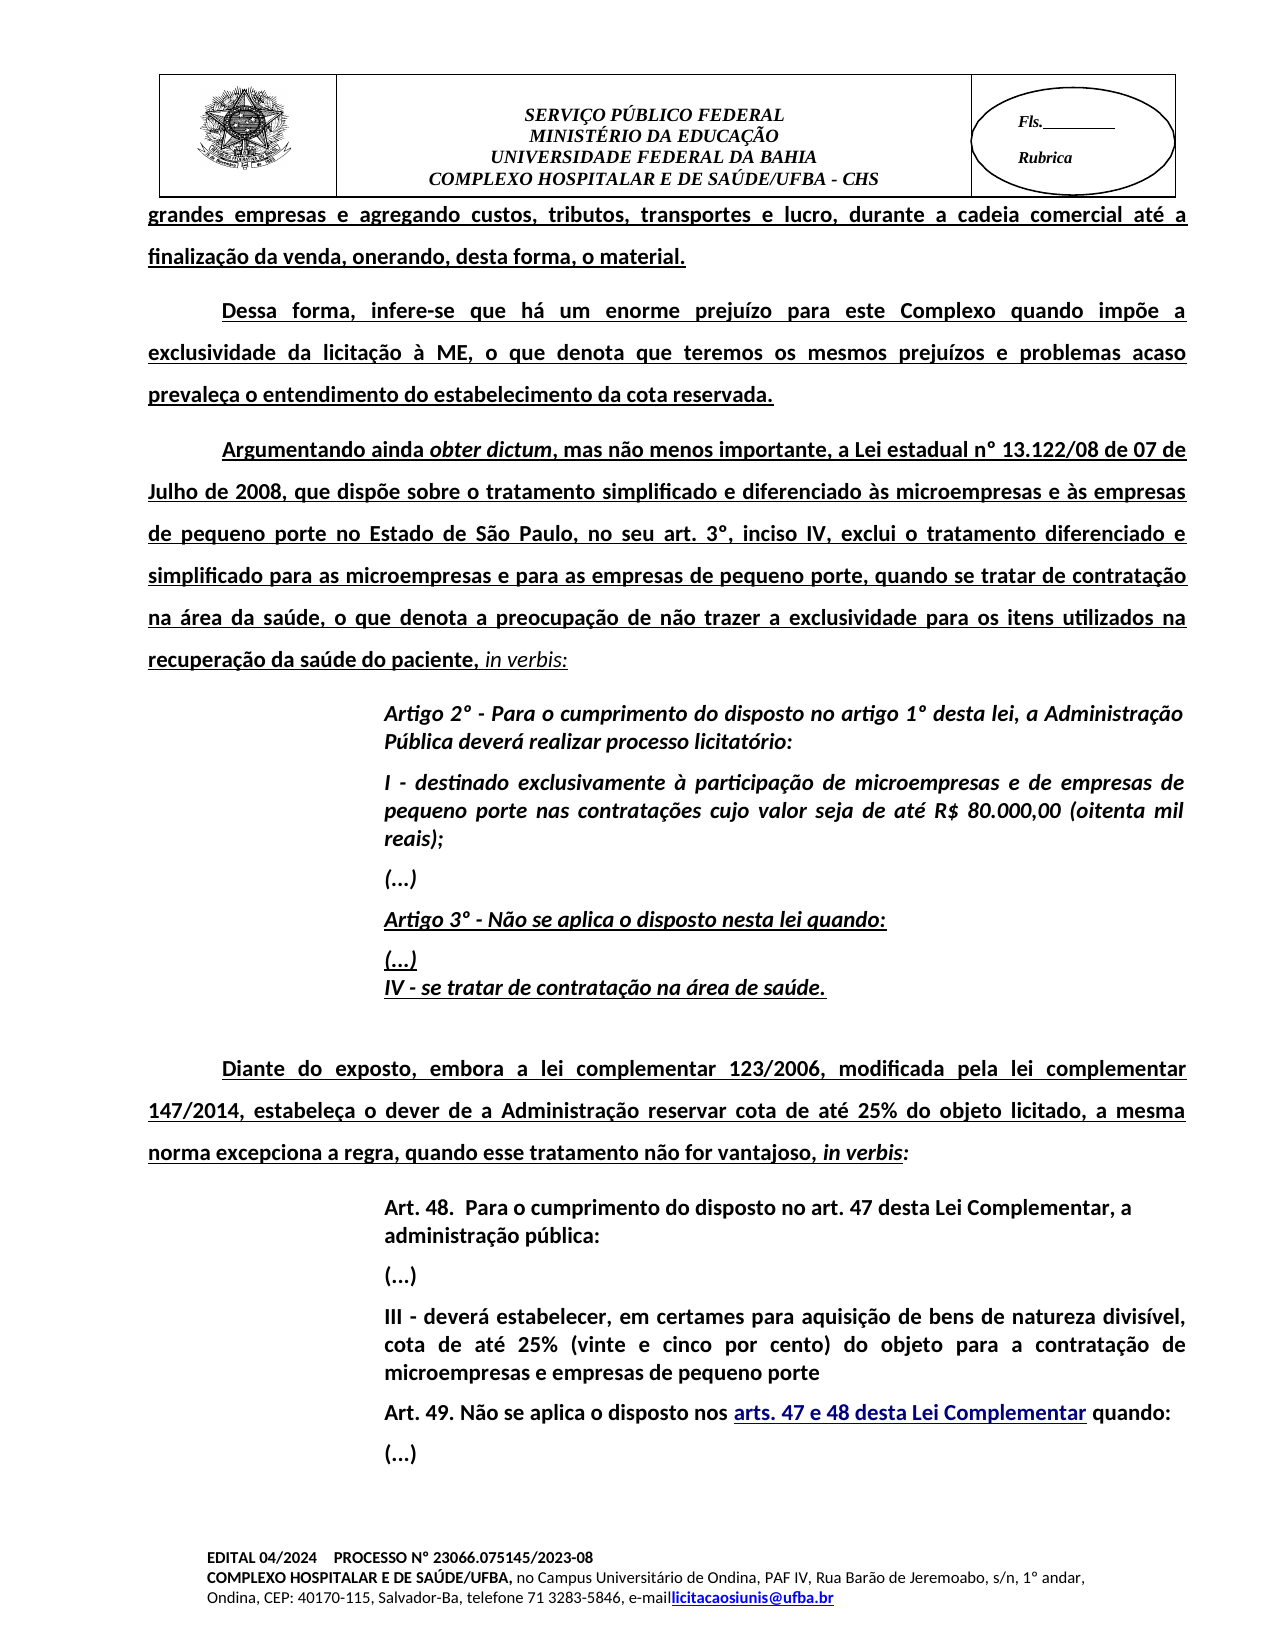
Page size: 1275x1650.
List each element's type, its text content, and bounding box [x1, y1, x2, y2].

text Diante do exposto, embora a lei complementar 123/2006, modificada pela lei complementar 147/2014, estabeleça o dever de a Administração reservar cota de até 25% do objeto licitado, a mesma norma excepciona a regra, quando esse tratamento não for vantajoso, in verbis: [148, 1124, 1187, 1166]
text Argumentando ainda obter dictum, mas não menos importante, a Lei estadual nº 13.122/08 de 07 de Julho de 2008, que dispõe sobre o tratamento simplificado e diferenciado às microempresas e às empresas de pequeno porte no Estado de São Paulo, no seu art. 3º, inciso IV, exclui o tratamento diferenciado e simplificado para as microempresas e para as empresas de pequeno porte, quando se tratar de contratação na área da saúde, o que denota a preocupação de não trazer a exclusividade para os itens utilizados na recuperação da saúde do paciente, in verbis: [148, 502, 1187, 543]
text Art. 49. Não se aplica o disposto nos arts. 47 e 48 desta Lei Complementar quando: [384, 1398, 1187, 1427]
text I - destinado exclusivamente à participação de microempresas e de empresas de pequeno porte nas contratações cujo valor seja de até R$ 80.000,00 (oitenta mil reais); [384, 768, 1187, 852]
text Art. 48. Para o cumprimento do disposto no art. 47 desta Lei Complementar, a administração pública: [384, 1193, 1187, 1249]
text Artigo 2º - Para o cumprimento do disposto no artigo 1º desta lei, a Administração Pública deverá realizar processo licitatório: [384, 699, 1187, 755]
picture [197, 86, 292, 170]
text (...) [384, 864, 1187, 892]
text Argumentando ainda obter dictum, mas não menos importante, a Lei estadual nº 13.122/08 de 07 de Julho de 2008, que dispõe sobre o tratamento simplificado e diferenciado às microempresas e às empresas de pequeno porte no Estado de São Paulo, no seu art. 3º, inciso IV, exclui o tratamento diferenciado e simplificado para as microempresas e para as empresas de pequeno porte, quando se tratar de contratação na área da saúde, o que denota a preocupação de não trazer a exclusividade para os itens utilizados na recuperação da saúde do paciente, in verbis: [148, 628, 1187, 673]
text (...) [384, 1261, 1187, 1289]
text (...) IV - se tratar de contratação na área de saúde. [384, 945, 1187, 1001]
text (...) [259, 1439, 1187, 1467]
text Argumentando ainda obter dictum, mas não menos importante, a Lei estadual nº 13.122/08 de 07 de Julho de 2008, que dispõe sobre o tratamento simplificado e diferenciado às microempresas e às empresas de pequeno porte no Estado de São Paulo, no seu art. 3º, inciso IV, exclui o tratamento diferenciado e simplificado para as microempresas e para as empresas de pequeno porte, quando se tratar de contratação na área da saúde, o que denota a preocupação de não trazer a exclusividade para os itens utilizados na recuperação da saúde do paciente, in verbis: [148, 586, 1187, 627]
text Diante do exposto, embora a lei complementar 123/2006, modificada pela lei complementar 147/2014, estabeleça o dever de a Administração reservar cota de até 25% do objeto licitado, a mesma norma excepciona a regra, quando esse tratamento não for vantajoso, in verbis: [148, 1054, 1187, 1096]
text Dessa forma, infere-se que há um enorme prejuízo para este Complexo quando impõe a exclusividade da licitação à ME, o que denota que teremos os mesmos prejuízos e problemas acaso prevaleça o entendimento do estabelecimento da cota reservada. [148, 364, 1187, 408]
text III - deverá estabelecer, em certames para aquisição de bens de natureza divisível, cota de até 25% (vinte e cinco por cento) do objeto para a contratação de microempresas e empresas de pequeno porte [384, 1302, 1187, 1386]
text Dessa forma, infere-se que há um enorme prejuízo para este Complexo quando impõe a exclusividade da licitação à ME, o que denota que teremos os mesmos prejuízos e problemas acaso prevaleça o entendimento do estabelecimento da cota reservada. [148, 296, 1187, 363]
text Artigo 3º - Não se aplica o disposto nesta lei quando: [384, 905, 1187, 933]
text Argumentando ainda obter dictum, mas não menos importante, a Lei estadual nº 13.122/08 de 07 de Julho de 2008, que dispõe sobre o tratamento simplificado e diferenciado às microempresas e às empresas de pequeno porte no Estado de São Paulo, no seu art. 3º, inciso IV, exclui o tratamento diferenciado e simplificado para as microempresas e para as empresas de pequeno porte, quando se tratar de contratação na área da saúde, o que denota a preocupação de não trazer a exclusividade para os itens utilizados na recuperação da saúde do paciente, in verbis: [148, 544, 1187, 585]
text Argumentando ainda obter dictum, mas não menos importante, a Lei estadual nº 13.122/08 de 07 de Julho de 2008, que dispõe sobre o tratamento simplificado e diferenciado às microempresas e às empresas de pequeno porte no Estado de São Paulo, no seu art. 3º, inciso IV, exclui o tratamento diferenciado e simplificado para as microempresas e para as empresas de pequeno porte, quando se tratar de contratação na área da saúde, o que denota a preocupação de não trazer a exclusividade para os itens utilizados na recuperação da saúde do paciente, in verbis: [148, 435, 1187, 501]
